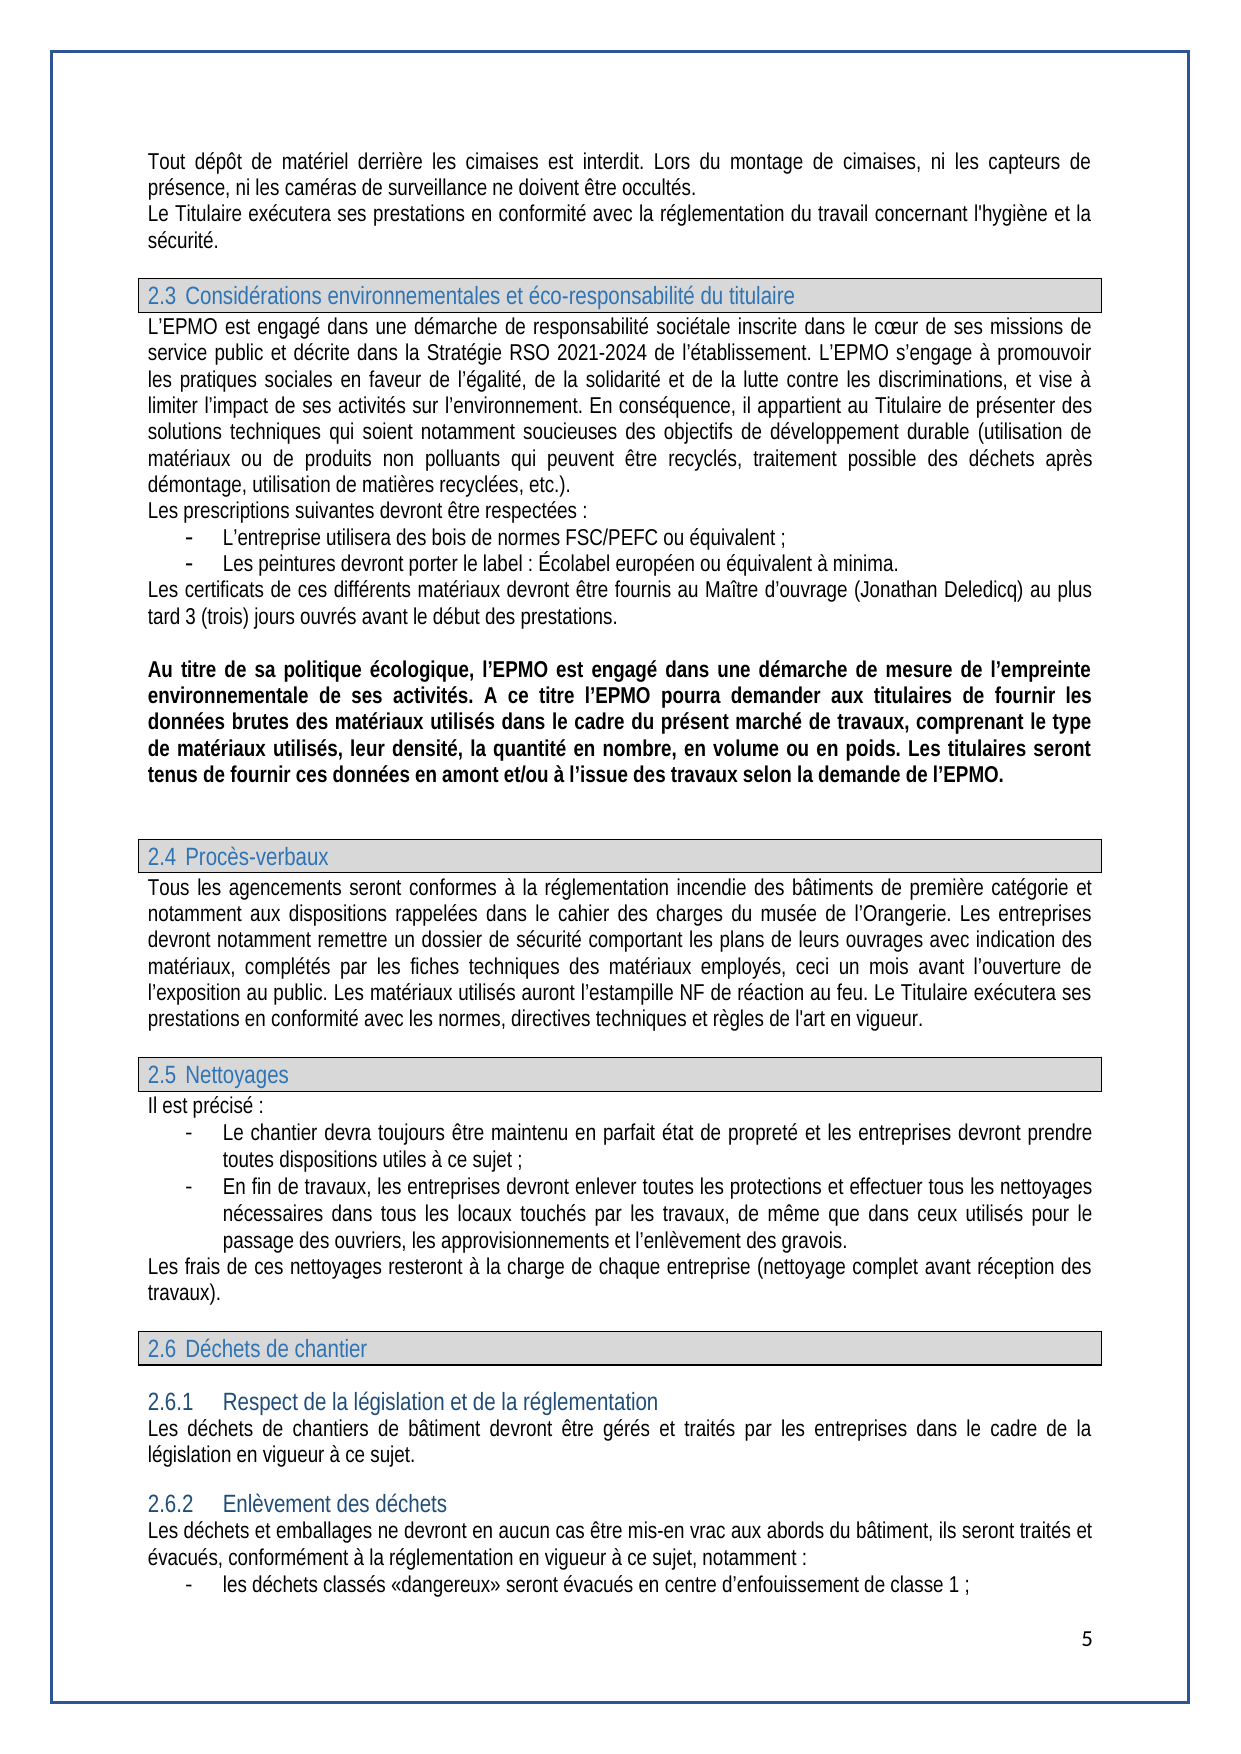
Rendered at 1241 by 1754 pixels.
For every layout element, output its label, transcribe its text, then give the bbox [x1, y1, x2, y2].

text Les certificats de ces différents matériaux devront être fournis au Maître d’ouvrage (Jonathan Deledicq) au plus tard 3 (trois) jours ouvrés avant le début des prestations. [148, 576, 1093, 629]
text Tout dépôt de matériel derrière les cimaises est interdit. Lors du montage de cimaises, ni les capteurs de présence, ni les caméras de surveillance ne doivent être occultés. [148, 148, 1093, 200]
subtitle Respect de la législation et de la réglementation [148, 1386, 1093, 1415]
text Le Titulaire exécutera ses prestations en conformité avec la réglementation du travail concernant l'hygiène et la sécurité. [148, 200, 1093, 253]
subtitle Enlèvement des déchets [148, 1489, 1093, 1517]
text Il est précisé : [148, 1092, 1093, 1118]
text L’EPMO est engagé dans une démarche de responsabilité sociétale inscrite dans le cœur de ses missions de service public et décrite dans la Stratégie RSO 2021-2024 de l’établissement. L’EPMO s’engage à promouvoir les pratiques sociales en faveur de l’égalité, de la solidarité et de la lutte contre les discriminations, et vise à limiter l’impact de ses activités sur l’environnement. En conséquence, il appartient au Titulaire de présenter des solutions techniques qui soient notamment soucieuses des objectifs de développement durable (utilisation de matériaux ou de produits non polluants qui peuvent être recyclés, traitement possible des déchets après démontage, utilisation de matières recyclées, etc.). [148, 313, 1093, 497]
text Les déchets et emballages ne devront en aucun cas être mis-en vrac aux abords du bâtiment, ils seront traités et évacués, conformément à la réglementation en vigueur à ce sujet, notamment : [148, 1517, 1093, 1570]
text Au titre de sa politique écologique, l’EPMO est engagé dans une démarche de mesure de l’empreinte environnementale de ses activités. A ce titre l’EPMO pourra demander aux titulaires de fournir les données brutes des matériaux utilisés dans le cadre du présent marché de travaux, comprenant le type de matériaux utilisés, leur densité, la quantité en nombre, en volume ou en poids. Les titulaires seront tenus de fournir ces données en amont et/ou à l’issue des travaux selon la demande de l’EPMO. [148, 656, 1093, 787]
text Le chantier devra toujours être maintenu en parfait état de propreté et les entreprises devront prendre toutes dispositions utiles à ce sujet ; [185, 1118, 1093, 1172]
list L’entreprise utilisera des bois de normes FSC/PEFC ou équivalent ; [185, 524, 1093, 550]
subtitle Déchets de chantier [139, 1332, 1101, 1364]
subtitle Nettoyages [139, 1058, 1101, 1091]
text Les déchets de chantiers de bâtiment devront être gérés et traités par les entreprises dans le cadre de la législation en vigueur à ce sujet. [148, 1415, 1093, 1468]
text Tous les agencements seront conformes à la réglementation incendie des bâtiments de première catégorie et notamment aux dispositions rappelées dans le cahier des charges du musée de l’Orangerie. Les entreprises devront notamment remettre un dossier de sécurité comportant les plans de leurs ouvrages avec indication des matériaux, complétés par les fiches techniques des matériaux employés, ceci un mois avant l’ouverture de l’exposition au public. Les matériaux utilisés auront l’estampille NF de réaction au feu. Le Titulaire exécutera ses prestations en conformité avec les normes, directives techniques et règles de l'art en vigueur. [148, 873, 1093, 1032]
text Les prescriptions suivantes devront être respectées : [148, 497, 1093, 524]
text Les frais de ces nettoyages resteront à la charge de chaque entreprise (nettoyage complet avant réception des travaux). [148, 1253, 1093, 1306]
text les déchets classés «dangereux» seront évacués en centre d’enfouissement de classe 1 ; [185, 1570, 1093, 1598]
text En fin de travaux, les entreprises devront enlever toutes les protections et effectuer tous les nettoyages nécessaires dans tous les locaux touchés par les travaux, de même que dans ceux utilisés pour le passage des ouvriers, les approvisionnements et l’enlèvement des gravois. [185, 1172, 1093, 1253]
subtitle Considérations environnementales et éco-responsabilité du titulaire [139, 279, 1101, 312]
list Les peintures devront porter le label : Écolabel européen ou équivalent à minima. [185, 550, 1093, 576]
subtitle Procès-verbaux [139, 840, 1101, 872]
